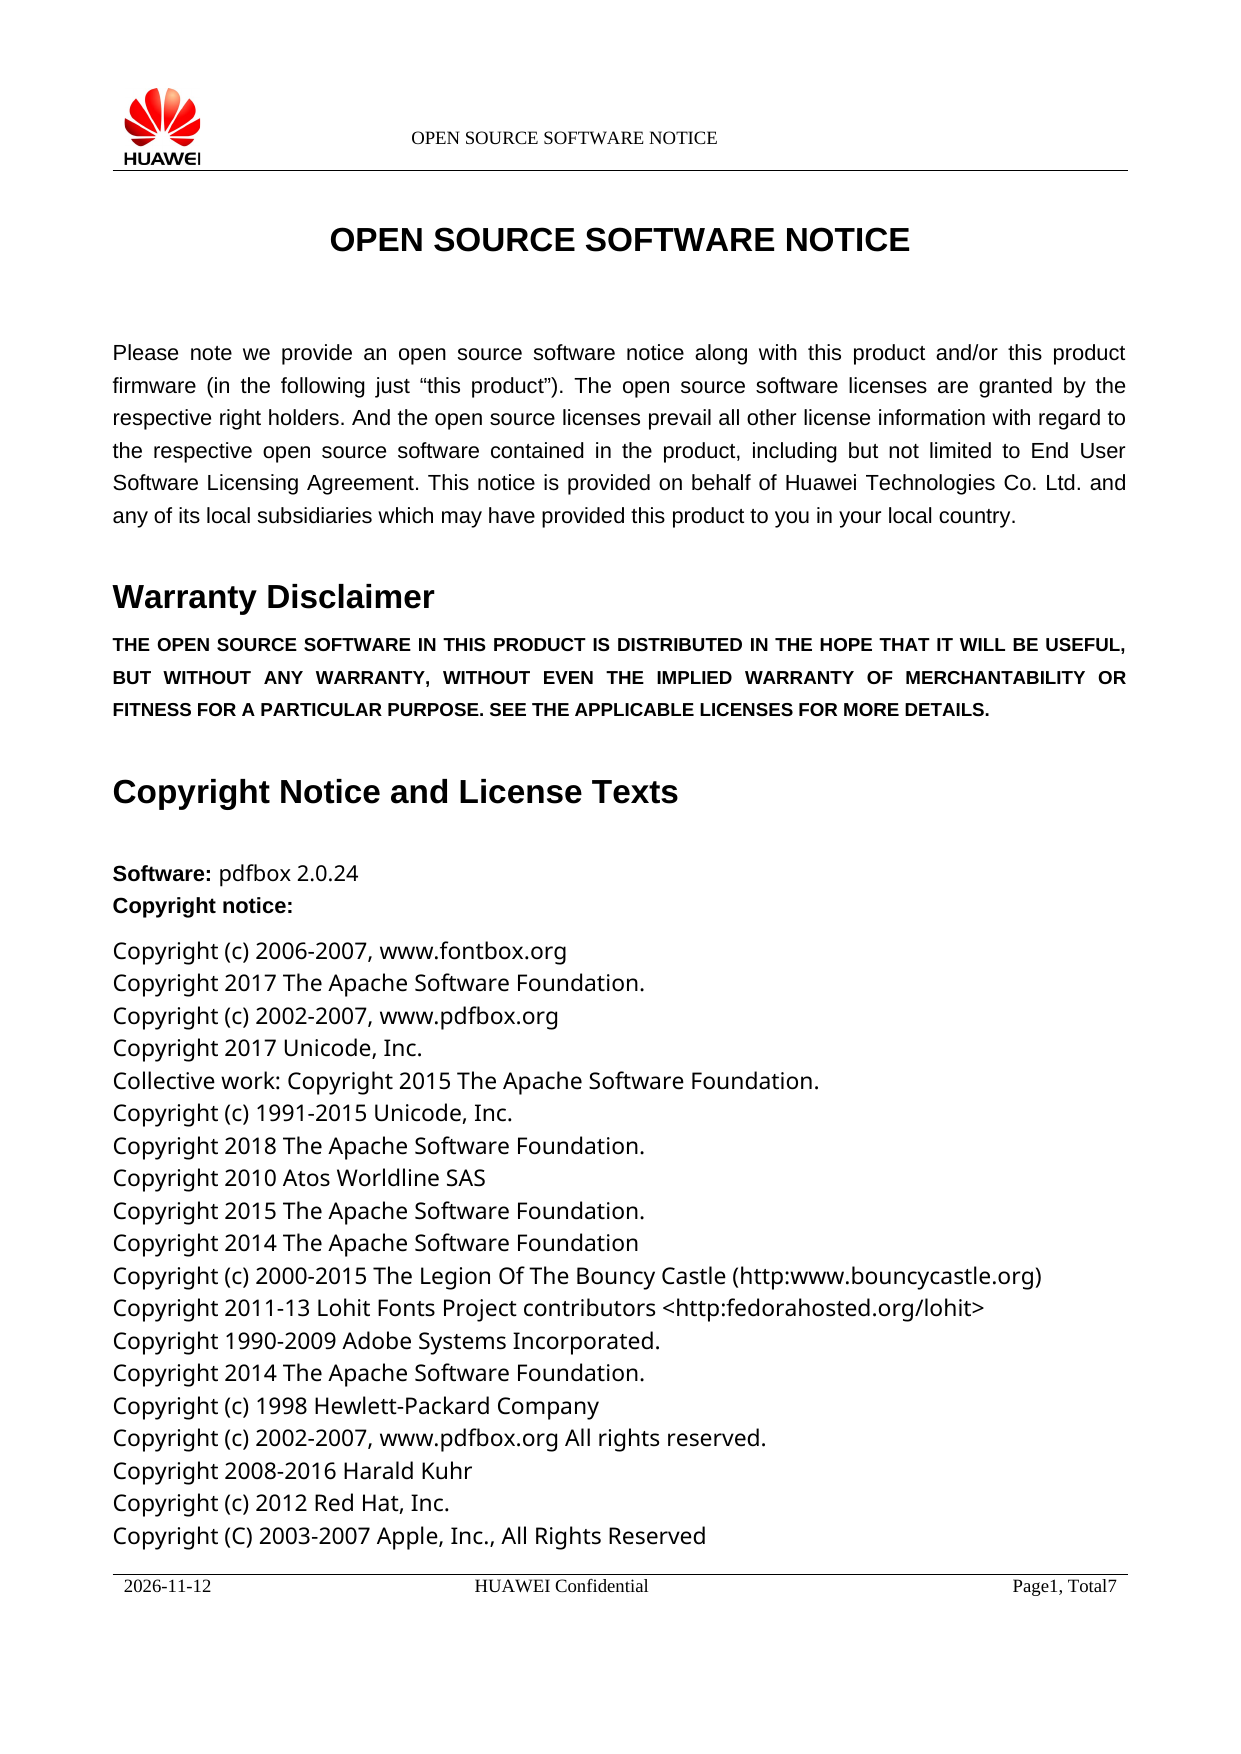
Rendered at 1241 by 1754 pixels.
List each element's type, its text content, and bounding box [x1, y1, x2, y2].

text Warranty Disclaimer [112, 564, 1128, 629]
text Copyright Notice and License Texts [112, 759, 1128, 824]
title Software: pdfbox 2.0.24 [112, 856, 1128, 889]
text Copyright notice: [112, 889, 1128, 921]
picture [124, 88, 201, 165]
text OPEN SOURCE SOFTWARE NOTICE [112, 206, 1128, 271]
text The open source software in this product is distributed in the hope that it will be useful, but WITHOUT ANY WARRANTY, without even the implied warranty of MERCHANTABILITY or FITNESS FOR A PARTICULAR PURPOSE. See the applicable licenses for more details. [112, 629, 1128, 726]
text Please note we provide an open source software notice along with this product and/or this product firmware (in the following just “this product”). The open source software licenses are granted by the respective right holders. And the open source licenses prevail all other license information with regard to the respective open source software contained in the product, including but not limited to End User Software Licensing Agreement. This notice is provided on behalf of Huawei Technologies Co. Ltd. and any of its local subsidiaries which may have provided this product to you in your local country. [112, 336, 1128, 531]
